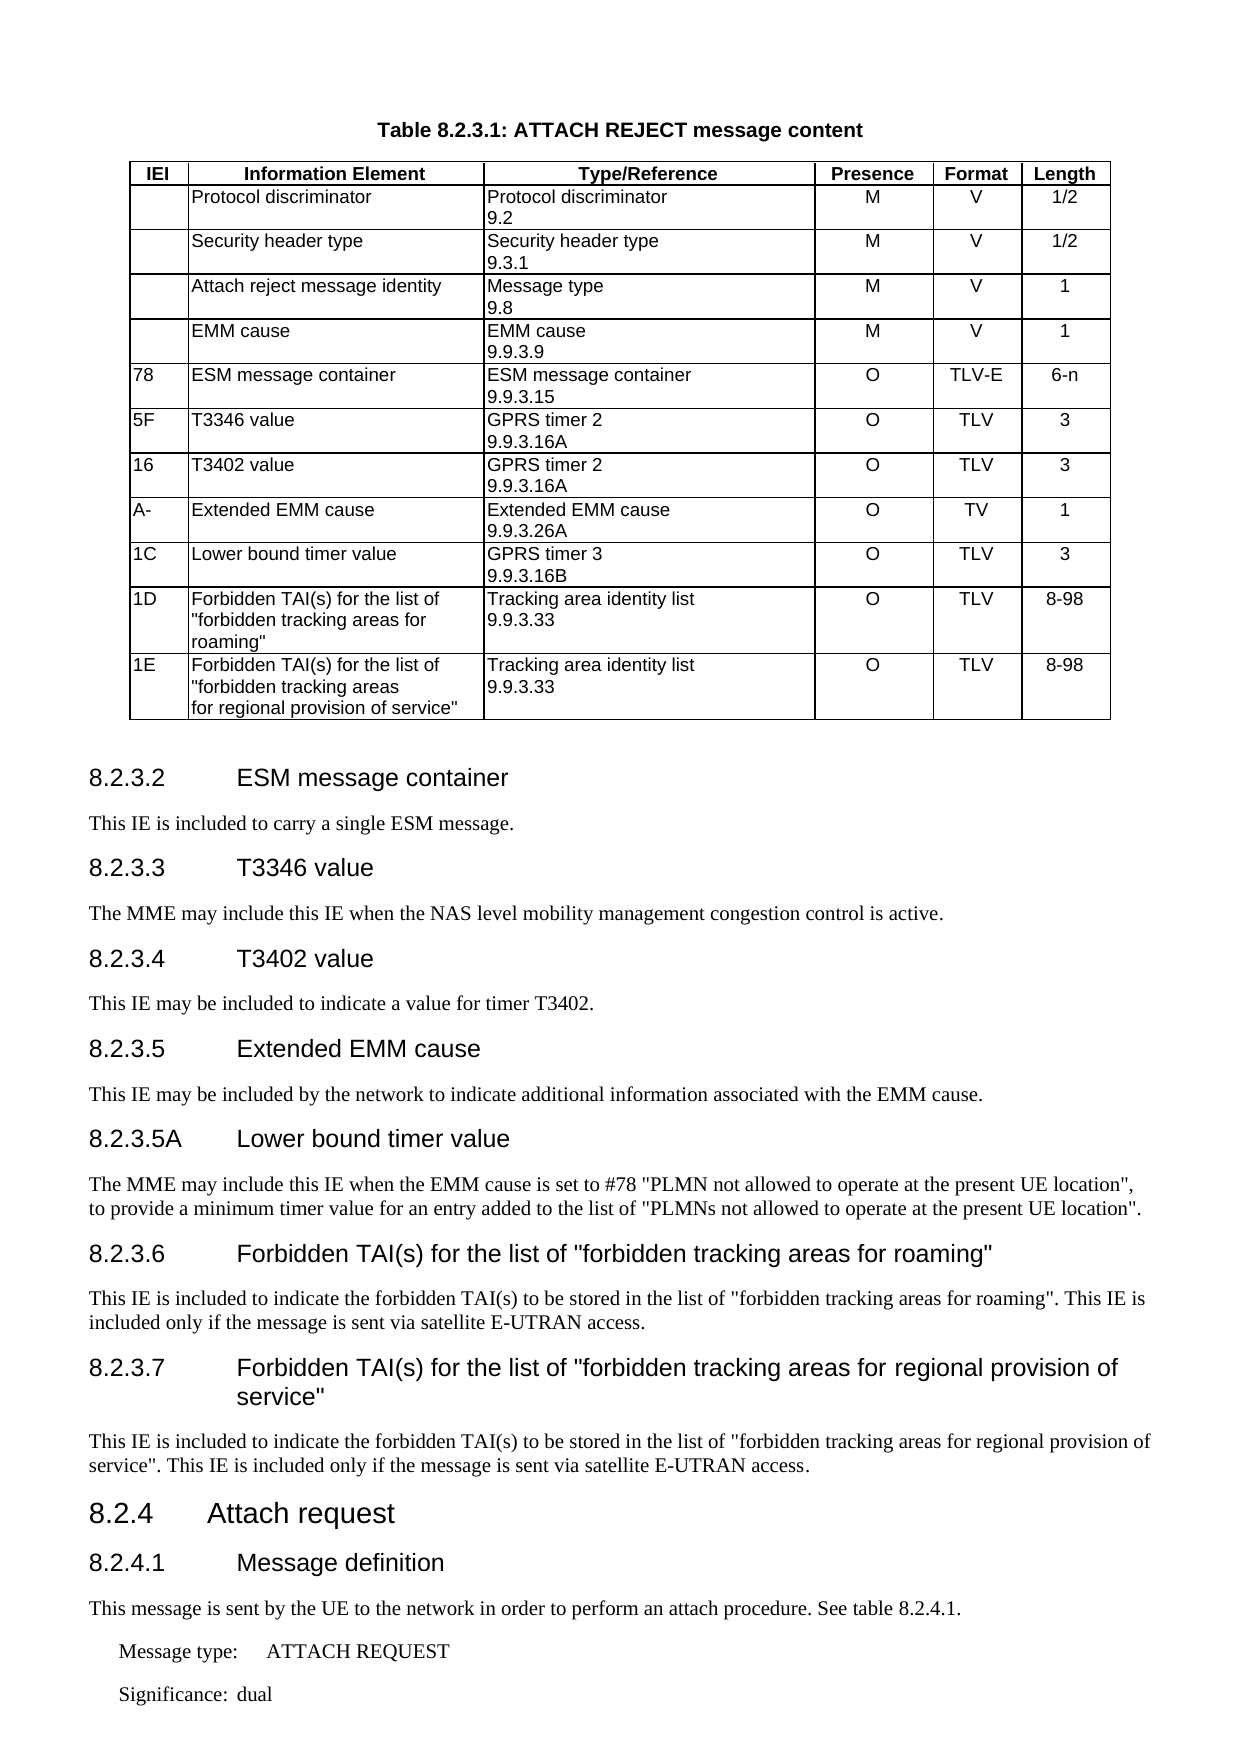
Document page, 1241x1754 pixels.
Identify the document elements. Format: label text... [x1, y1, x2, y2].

table_cell Extended EMM cause 9.9.3.26A [485, 498, 814, 541]
table_cell M [816, 275, 933, 318]
table_cell 1E [131, 654, 188, 719]
text Significance: dual [118, 1682, 1152, 1706]
subtitle 8.2.3.7 Forbidden TAI(s) for the list of "forbidden tracking areas for regional provision of service" [89, 1353, 1152, 1411]
table_cell O [816, 454, 933, 497]
table_cell [131, 186, 188, 229]
table_cell V [934, 320, 1021, 363]
table_cell Message type 9.8 [485, 275, 814, 318]
table_cell Lower bound timer value [189, 543, 483, 586]
table_cell M [816, 320, 933, 363]
text This message is sent by the UE to the network in order to perform an attach procedure. See table 8.2.4.1. [89, 1596, 1152, 1620]
subtitle 8.2.3.4 T3402 value [89, 944, 1152, 972]
table_cell Forbidden TAI(s) for the list of "forbidden tracking areas for roaming" [189, 588, 483, 652]
table_cell 5F [131, 409, 188, 452]
table_cell Extended EMM cause [189, 498, 483, 541]
table_header Type/Reference [485, 162, 815, 184]
table_cell O [816, 588, 933, 652]
subtitle 8.2.4.1 Message definition [89, 1548, 1152, 1577]
subtitle 8.2.3.6 Forbidden TAI(s) for the list of "forbidden tracking areas for roaming" [89, 1239, 1152, 1267]
table_cell Protocol discriminator 9.2 [485, 186, 814, 229]
table_cell TLV [934, 409, 1021, 452]
table_cell Security header type [189, 230, 483, 273]
table_cell A- [131, 498, 188, 541]
table_header Presence [816, 162, 933, 184]
table_cell Security header type 9.3.1 [485, 230, 814, 273]
text This IE is included to carry a single ESM message. [89, 811, 1152, 834]
subtitle 8.2.3.3 T3346 value [89, 853, 1152, 882]
table_cell 1 [1023, 275, 1110, 318]
table_cell T3402 value [189, 454, 483, 497]
table_cell V [934, 230, 1021, 273]
table_cell O [816, 654, 933, 719]
table_header Length [1023, 162, 1110, 184]
table_header Information Element [189, 162, 484, 184]
text Message type: ATTACH REQUEST [118, 1639, 1152, 1663]
table_cell EMM cause 9.9.3.9 [485, 320, 814, 363]
text The MME may include this IE when the EMM cause is set to #78 "PLMN not allowed to operate at the present UE location", to provide a minimum timer value for an entry added to the list of "PLMNs not allowed to operate at the present UE location". [89, 1172, 1152, 1220]
table_cell M [816, 230, 933, 273]
table_cell O [816, 543, 933, 586]
table_cell V [934, 275, 1021, 318]
table_cell Forbidden TAI(s) for the list of "forbidden tracking areas for regional provision of service" [189, 654, 483, 719]
table_cell 1D [131, 588, 188, 652]
text Table 8.2.3.1: ATTACH REJECT message content [89, 118, 1152, 142]
table_cell Attach reject message identity [189, 275, 483, 318]
subtitle 8.2.3.2 ESM message container [89, 763, 1152, 792]
table_cell O [816, 409, 933, 452]
table_cell TLV [934, 588, 1021, 652]
subtitle 8.2.3.5A Lower bound timer value [89, 1124, 1152, 1153]
table_cell M [816, 186, 933, 229]
table_cell GPRS timer 2 9.9.3.16A [485, 454, 814, 497]
table_cell Tracking area identity list 9.9.3.33 [485, 654, 814, 719]
table_cell Tracking area identity list 9.9.3.33 [485, 588, 814, 652]
table_cell 1 [1023, 498, 1110, 541]
table_cell ESM message container 9.9.3.15 [485, 364, 814, 407]
table_cell 78 [131, 364, 188, 407]
table_cell 1C [131, 543, 188, 586]
table_cell O [816, 364, 933, 407]
table_cell 8-98 [1023, 654, 1110, 719]
table_cell 6-n [1023, 364, 1110, 407]
table_cell ESM message container [189, 364, 483, 407]
text This IE is included to indicate the forbidden TAI(s) to be stored in the list of "forbidden tracking areas for regional provision of service". This IE is included only if the message is sent via satellite E-UTRAN access. [89, 1429, 1152, 1477]
table_cell [131, 275, 188, 318]
table_cell 3 [1023, 543, 1110, 586]
table_cell 1/2 [1023, 186, 1110, 229]
table_cell O [816, 498, 933, 541]
table_cell TLV [934, 654, 1021, 719]
table_header Format [934, 162, 1022, 184]
text This IE may be included to indicate a value for timer T3402. [89, 991, 1152, 1015]
table_cell 3 [1023, 454, 1110, 497]
table_cell TV [934, 498, 1021, 541]
subtitle 8.2.3.5 Extended EMM cause [89, 1034, 1152, 1063]
table_header IEI [131, 162, 188, 184]
table_cell 1 [1023, 320, 1110, 363]
table_cell 1/2 [1023, 230, 1110, 273]
text This IE may be included by the network to indicate additional information associated with the EMM cause. [89, 1081, 1152, 1106]
subtitle 8.2.4 Attach request [89, 1496, 1152, 1530]
table_cell [131, 230, 188, 273]
table_cell 16 [131, 454, 188, 497]
table_cell TLV [934, 454, 1021, 497]
table_cell V [934, 186, 1021, 229]
table_cell GPRS timer 2 9.9.3.16A [485, 409, 814, 452]
table_cell TLV-E [934, 364, 1021, 407]
text This IE is included to indicate the forbidden TAI(s) to be stored in the list of "forbidden tracking areas for roaming". This IE is included only if the message is sent via satellite E-UTRAN access. [89, 1286, 1152, 1334]
table_cell EMM cause [189, 320, 483, 363]
table_cell T3346 value [189, 409, 483, 452]
table_cell [131, 320, 188, 363]
table_cell GPRS timer 3 9.9.3.16B [485, 543, 814, 586]
table_cell Protocol discriminator [189, 186, 483, 229]
text The MME may include this IE when the NAS level mobility management congestion control is active. [89, 901, 1152, 925]
table_cell 3 [1023, 409, 1110, 452]
table_cell 8-98 [1023, 588, 1110, 652]
table_cell TLV [934, 543, 1021, 586]
